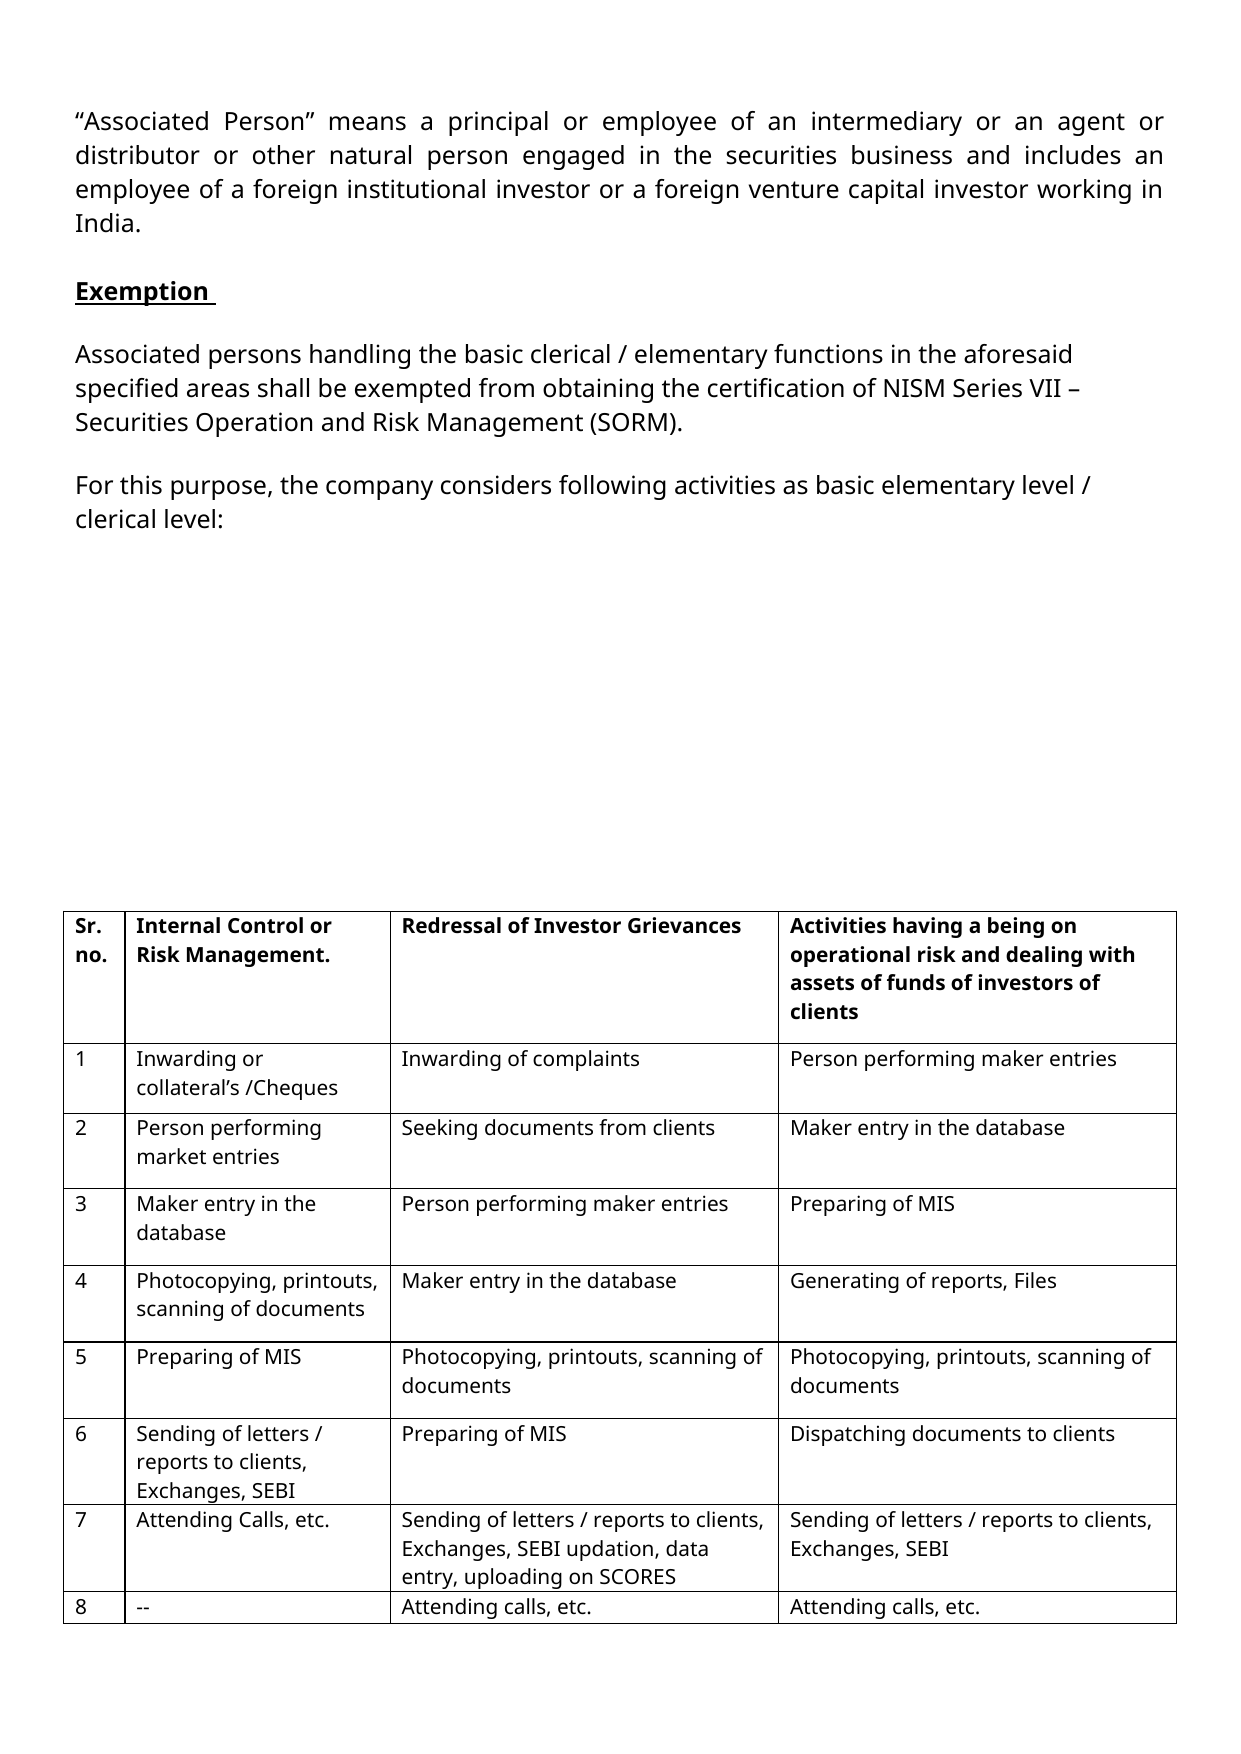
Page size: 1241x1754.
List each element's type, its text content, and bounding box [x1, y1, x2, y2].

table_cell Person performing market entries [126, 1114, 390, 1188]
table_cell Preparing of MIS [779, 1189, 1176, 1265]
table_cell 7 [64, 1505, 124, 1591]
table_cell Preparing of MIS [126, 1343, 390, 1418]
table_cell Photocopying, printouts, scanning of documents [779, 1343, 1176, 1418]
table_header Redressal of Investor Grievances [391, 912, 778, 1043]
table_cell Person performing maker entries [779, 1044, 1176, 1112]
table_cell 1 [64, 1044, 124, 1112]
table_cell 4 [64, 1266, 124, 1341]
table_cell Maker entry in the database [391, 1266, 778, 1341]
table_header Sr. no. [64, 912, 124, 1043]
table_cell Preparing of MIS [391, 1419, 778, 1504]
table_cell Inwarding of complaints [391, 1044, 778, 1112]
table_cell 2 [64, 1114, 124, 1188]
table_cell Generating of reports, Files [779, 1266, 1176, 1341]
table_cell Person performing maker entries [391, 1189, 778, 1265]
table_cell 8 [64, 1592, 124, 1622]
table_cell Inwarding or collateral’s /Cheques [126, 1044, 390, 1112]
table_cell Attending Calls, etc. [126, 1505, 390, 1591]
text Associated persons handling the basic clerical / elementary functions in the aforesaid specified areas shall be exempted from obtaining the certification of NISM Series VII – Securities Operation and Risk Management (SORM). [75, 337, 1165, 439]
table_cell Maker entry in the database [126, 1189, 390, 1265]
table_cell Attending calls, etc. [391, 1592, 778, 1622]
table_cell Attending calls, etc. [779, 1592, 1176, 1622]
table_cell Sending of letters / reports to clients, Exchanges, SEBI [126, 1419, 390, 1504]
table_cell Dispatching documents to clients [779, 1419, 1176, 1504]
table_cell Seeking documents from clients [391, 1114, 778, 1188]
table_cell 3 [64, 1189, 124, 1265]
table_cell Photocopying, printouts, scanning of documents [391, 1343, 778, 1418]
text “Associated Person” means a principal or employee of an intermediary or an agent or distributor or other natural person engaged in the securities business and includes an employee of a foreign institutional investor or a foreign venture capital investor working in India. [75, 104, 1165, 240]
table_cell -- [126, 1592, 390, 1622]
text For this purpose, the company considers following activities as basic elementary level / clerical level: [75, 468, 1165, 536]
table_cell 5 [64, 1343, 124, 1418]
table_cell Photocopying, printouts, scanning of documents [126, 1266, 390, 1341]
table_cell Maker entry in the database [779, 1114, 1176, 1188]
table_cell Sending of letters / reports to clients, Exchanges, SEBI [779, 1505, 1176, 1591]
text Exemption [75, 274, 1165, 308]
table_cell 6 [64, 1419, 124, 1504]
table_header Internal Control or Risk Management. [126, 912, 390, 1043]
table_cell Sending of letters / reports to clients, Exchanges, SEBI updation, data entry, uploading on SCORES [391, 1505, 778, 1591]
table_header Activities having a being on operational risk and dealing with assets of funds of investors of clients [779, 912, 1176, 1043]
